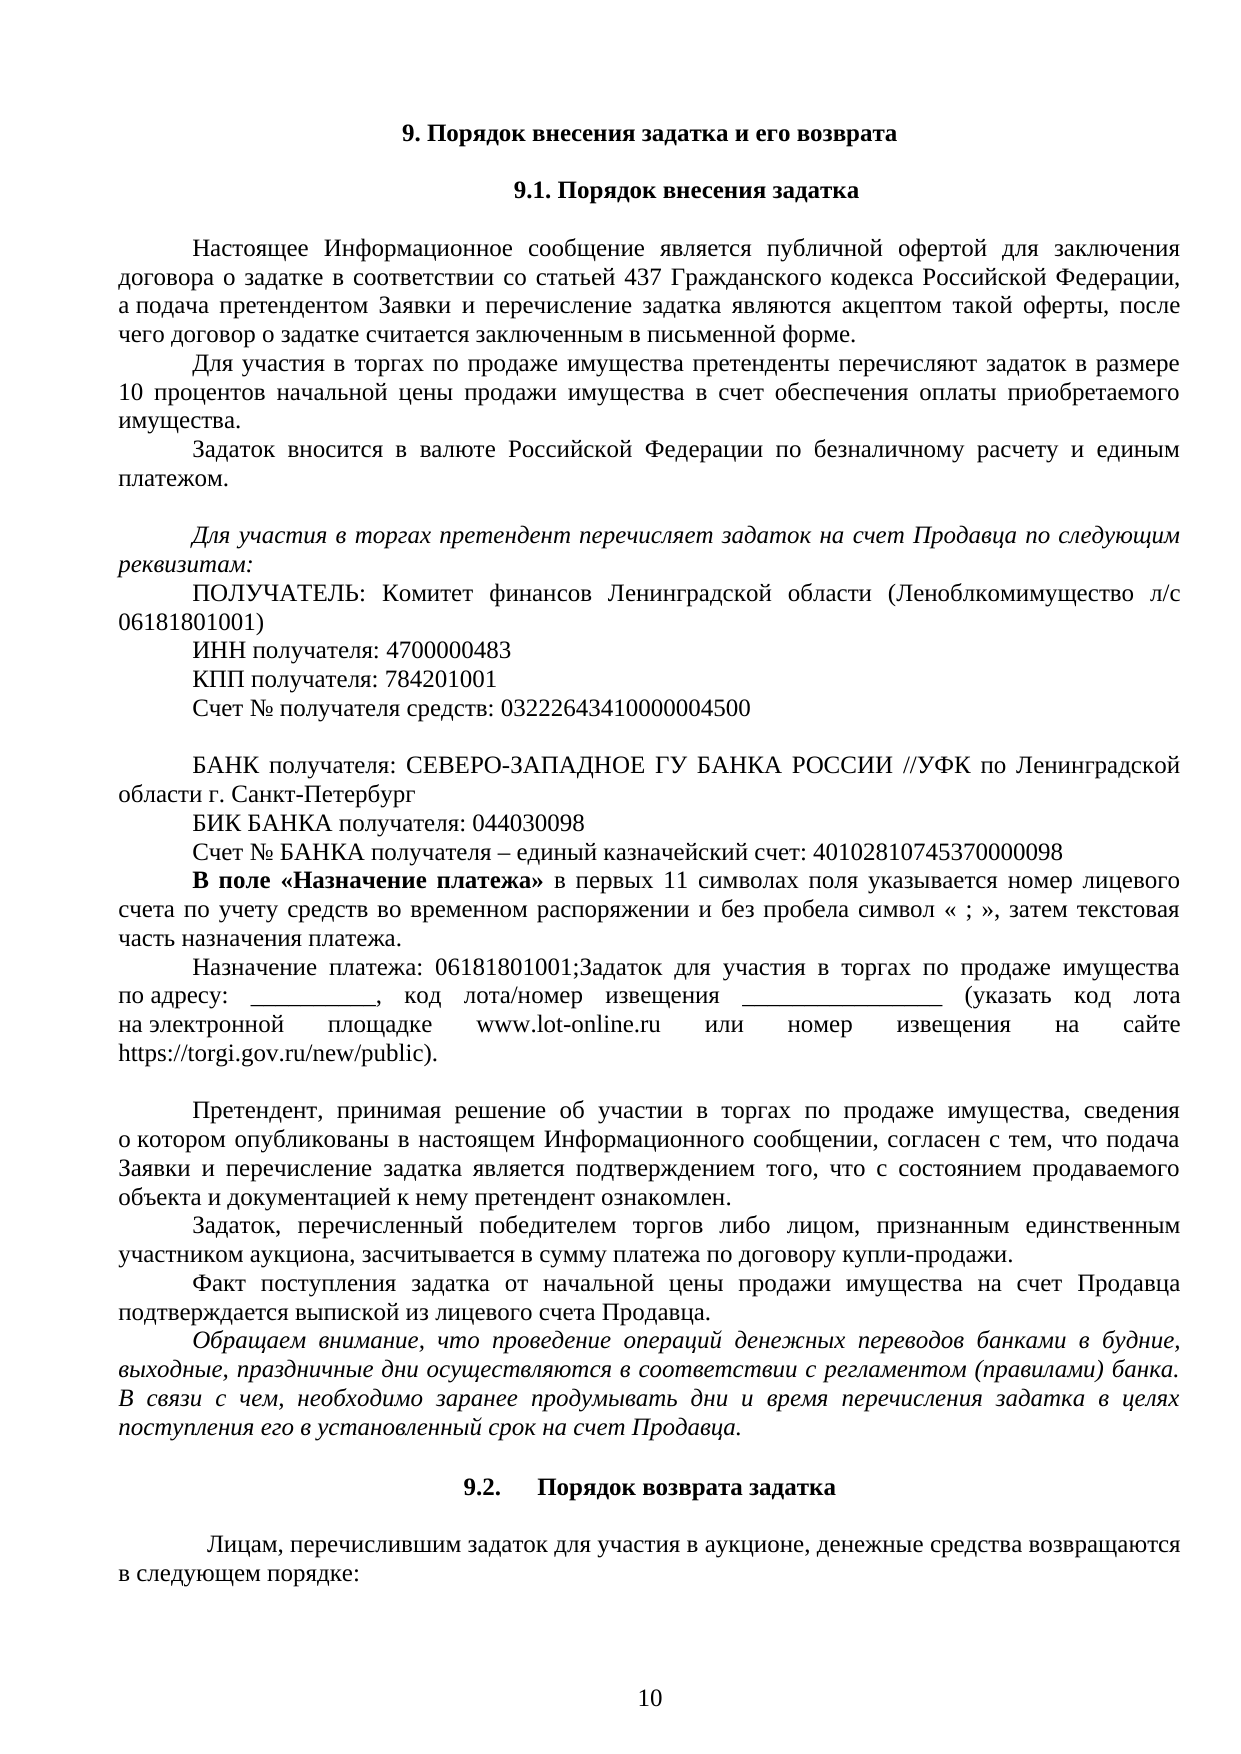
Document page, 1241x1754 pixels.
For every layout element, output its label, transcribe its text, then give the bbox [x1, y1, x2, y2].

text Настоящее Информационное сообщение является публичной офертой для заключения договора о задатке в соответствии со статьей 437 Гражданского кодекса Российской Федерации, а подача претендентом Заявки и перечисление задатка являются акцептом такой оферты, после чего договор о задатке считается заключенным в письменной форме. [118, 233, 1181, 348]
text Факт поступления задатка от начальной цены продажи имущества на счет Продавца подтверждается выпиской из лицевого счета Продавца. [118, 1268, 1181, 1326]
text БИК БАНКА получателя: 044030098 [118, 808, 1181, 837]
text КПП получателя: 784201001 [118, 664, 1181, 693]
text БАНК получателя: СЕВЕРО-ЗАПАДНОЕ ГУ БАНКА РОССИИ //УФК по Ленинградской области г. Санкт-Петербург [118, 751, 1181, 808]
text Претендент, принимая решение об участии в торгах по продаже имущества, сведения о котором опубликованы в настоящем Информационного сообщении, согласен с тем, что подача Заявки и перечисление задатка является подтверждением того, что с состоянием продаваемого объекта и документацией к нему претендент ознакомлен. [118, 1096, 1181, 1211]
text Задаток вносится в валюте Российской Федерации по безналичному расчету и единым платежом. [118, 434, 1181, 492]
text 9.1. Порядок внесения задатка [118, 176, 1181, 204]
text ПОЛУЧАТЕЛЬ: Комитет финансов Ленинградской области (Леноблкомимущество л/с 06181801001) [118, 578, 1181, 636]
text Для участия в торгах претендент перечисляет задаток на счет Продавца по следующим реквизитам: [118, 521, 1181, 578]
text Счет № БАНКА получателя – единый казначейский счет: 40102810745370000098 [118, 837, 1181, 866]
text Задаток, перечисленный победителем торгов либо лицом, признанным единственным участником аукциона, засчитывается в сумму платежа по договору купли-продажи. [118, 1211, 1181, 1268]
text В поле «Назначение платежа» в первых 11 символах поля указывается номер лицевого счета по учету средств во временном распоряжении и без пробела символ « ; », затем текстовая часть назначения платежа. [118, 866, 1181, 952]
text Для участия в торгах по продаже имущества претенденты перечисляют задаток в размере 10 процентов начальной цены продажи имущества в счет обеспечения оплаты приобретаемого имущества. [118, 348, 1181, 434]
text Счет № получателя средств: 03222643410000004500 [118, 693, 1181, 722]
text Назначение платежа: 06181801001;Задаток для участия в торгах по продаже имущества по адресу: __________, код лота/номер извещения ________________ (указать код лота на электронной площадке www.lot-online.ru или номер извещения на сайте https://torgi.gov.ru/new/public). [118, 952, 1181, 1067]
text 9. Порядок внесения задатка и его возврата [118, 118, 1181, 147]
text Лицам, перечислившим задаток для участия в аукционе, денежные средства возвращаются в следующем порядке: [118, 1529, 1181, 1587]
text Обращаем внимание, что проведение операций денежных переводов банками в будние, выходные, праздничные дни осуществляются в соответствии с регламентом (правилами) банка. В связи с чем, необходимо заранее продумывать дни и время перечисления задатка в целях поступления его в установленный срок на счет Продавца. [118, 1326, 1181, 1441]
text ИНН получателя: 4700000483 [118, 636, 1181, 664]
list Порядок возврата задатка [118, 1472, 1181, 1501]
